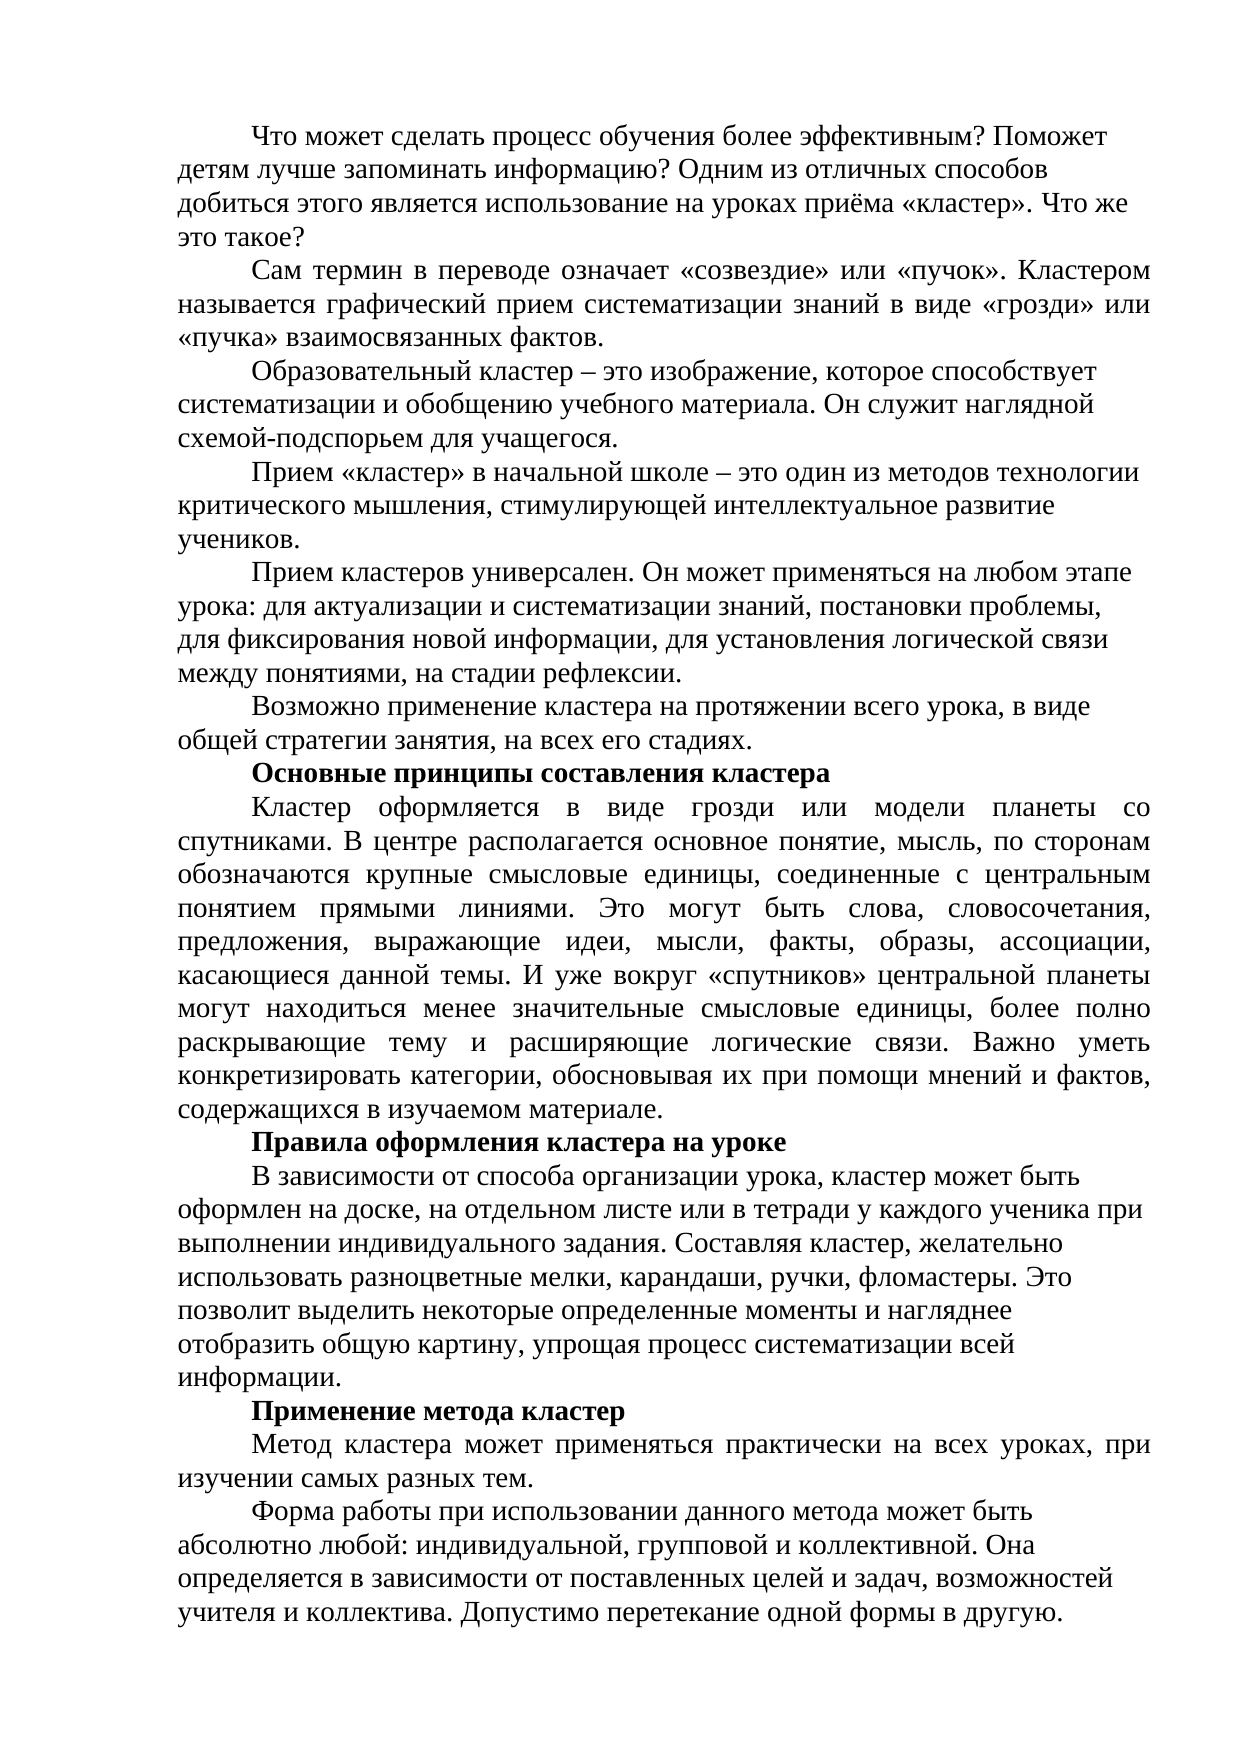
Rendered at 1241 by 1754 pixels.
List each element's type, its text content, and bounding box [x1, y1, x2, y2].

text Прием кластеров универсален. Он может применяться на любом этапе урока: для актуализации и систематизации знаний, постановки проблемы, для фиксирования новой информации, для установления логической связи между понятиями, на стадии рефлексии. [177, 554, 1152, 688]
text Прием «кластер» в начальной школе – это один из методов технологии критического мышления, стимулирующей интеллектуальное развитие учеников. [177, 454, 1152, 554]
text Сам термин в переводе означает «созвездие» или «пучок». Кластером называется графический прием систематизации знаний в виде «грозди» или «пучка» взаимосвязанных фактов. [177, 252, 1152, 353]
text Форма работы при использовании данного метода может быть абсолютно любой: индивидуальной, групповой и коллективной. Она определяется в зависимости от поставленных целей и задач, возможностей учителя и коллектива. Допустимо перетекание одной формы в другую. [177, 1493, 1152, 1628]
text Кластер оформляется в виде грозди или модели планеты со спутниками. В центре располагается основное понятие, мысль, по сторонам обозначаются крупные смысловые единицы, соединенные с центральным понятием прямыми линиями. Это могут быть слова, словосочетания, предложения, выражающие идеи, мысли, факты, образы, ассоциации, касающиеся данной темы. И уже вокруг «спутников» центральной планеты могут находиться менее значительные смысловые единицы, более полно раскрывающие тему и расширяющие логические связи. Важно уметь конкретизировать категории, обосновывая их при помощи мнений и фактов, содержащихся в изучаемом материале. [177, 789, 1152, 1124]
text Правила оформления кластера на уроке [177, 1124, 1152, 1158]
text Что может сделать процесс обучения более эффективным? Поможет детям лучше запоминать информацию? Одним из отличных способов добиться этого является использование на уроках приёма «кластер». Что же это такое? [177, 118, 1152, 252]
text Возможно применение кластера на протяжении всего урока, в виде общей стратегии занятия, на всех его стадиях. [177, 688, 1152, 756]
text Применение метода кластер [177, 1393, 1152, 1426]
text В зависимости от способа организации урока, кластер может быть оформлен на доске, на отдельном листе или в тетради у каждого ученика при выполнении индивидуального задания. Составляя кластер, желательно использовать разноцветные мелки, карандаши, ручки, фломастеры. Это позволит выделить некоторые определенные моменты и нагляднее отобразить общую картину, упрощая процесс систематизации всей информации. [177, 1158, 1152, 1393]
text Образовательный кластер – это изображение, которое способствует систематизации и обобщению учебного материала. Он служит наглядной схемой-подспорьем для учащегося. [177, 353, 1152, 454]
text Метод кластера может применяться практически на всех уроках, при изучении самых разных тем. [177, 1426, 1152, 1493]
text Основные принципы составления кластера [177, 756, 1152, 789]
